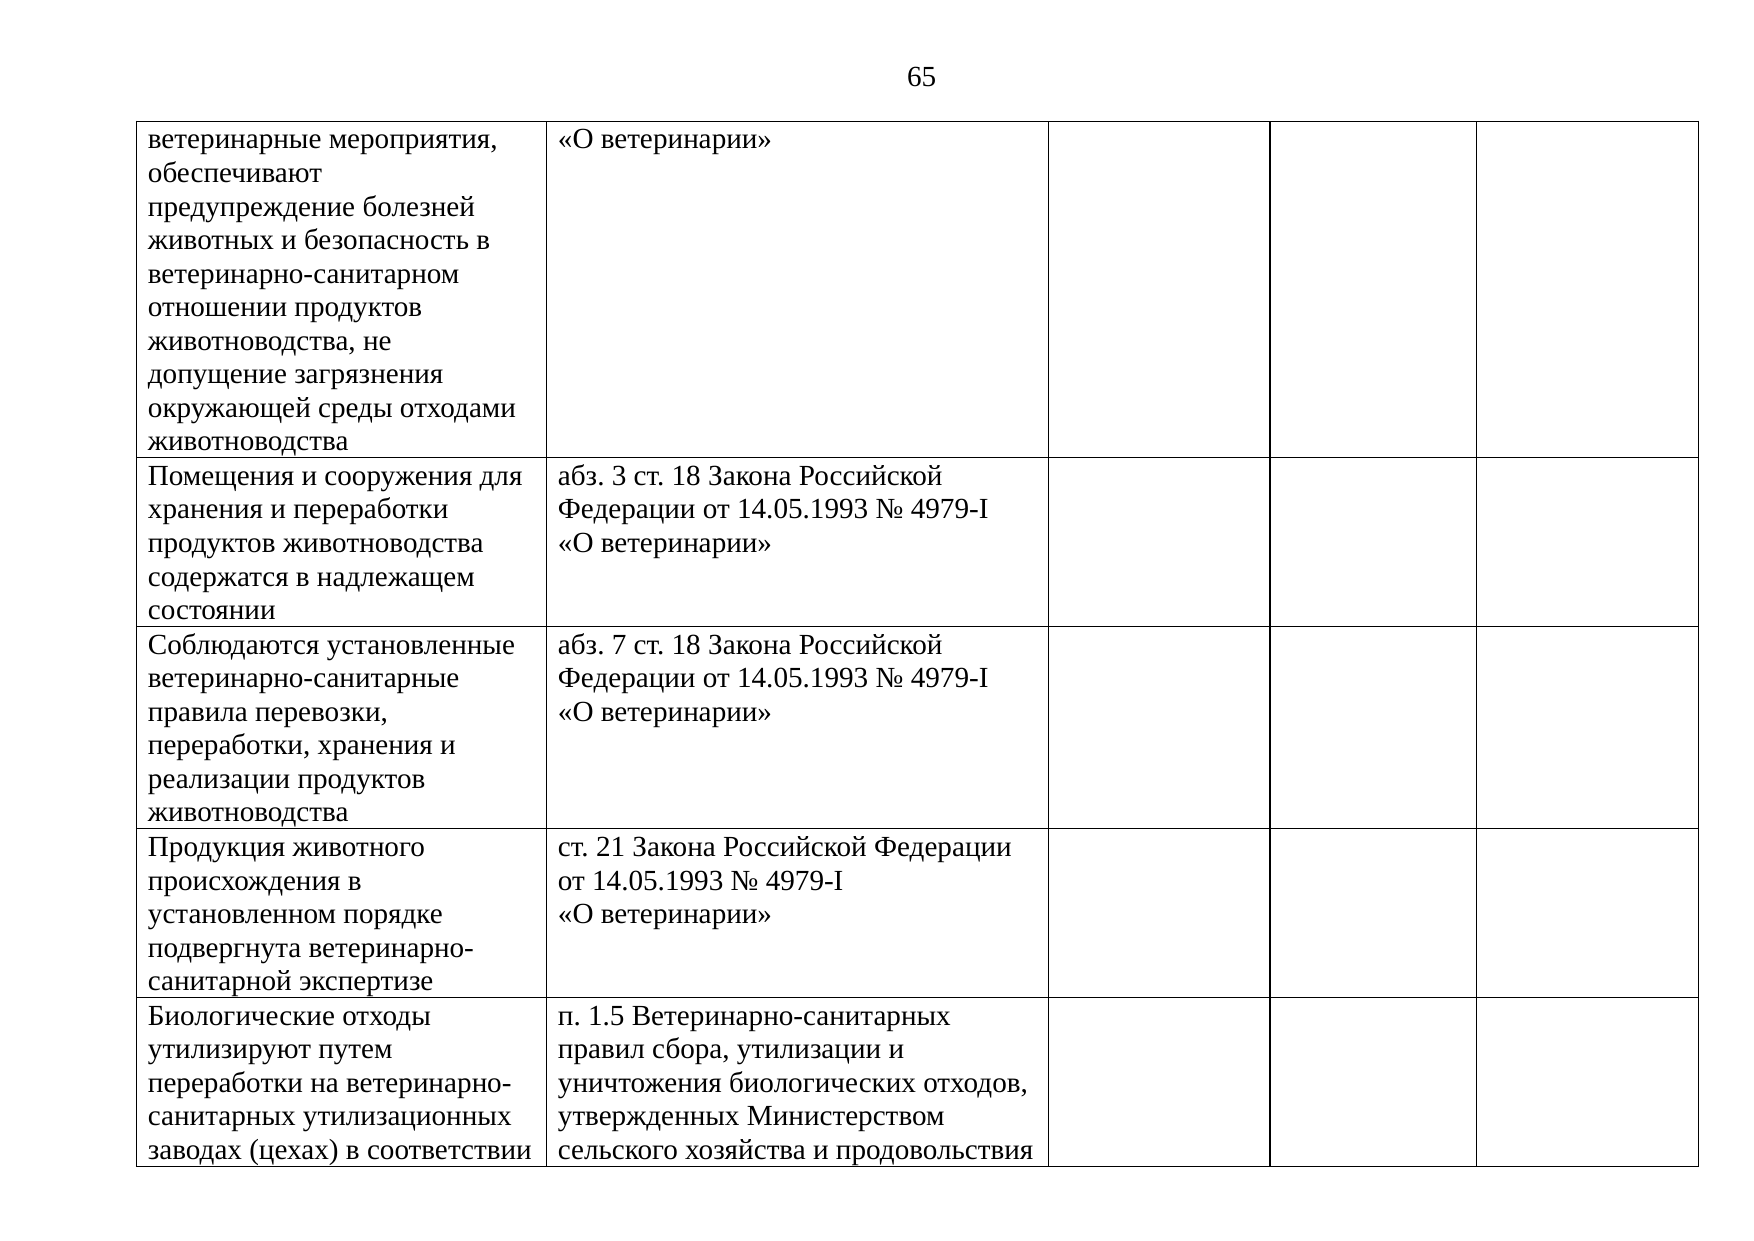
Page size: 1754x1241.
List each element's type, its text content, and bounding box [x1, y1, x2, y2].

table_cell абз. 3 ст. 18 Закона Российской Федерации от 14.05.1993 № 4979-I «О ветеринарии» [547, 458, 1048, 626]
table_cell [1271, 998, 1476, 1166]
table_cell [547, 998, 1048, 1166]
table_cell [1049, 122, 1269, 457]
table_cell [1271, 458, 1476, 626]
table_cell [1049, 829, 1269, 997]
table_cell [1049, 998, 1269, 1166]
table_cell [1271, 627, 1476, 828]
table_cell [1477, 998, 1698, 1166]
table_cell [1049, 627, 1269, 828]
table_cell ст. 21 Закона Российской Федерации от 14.05.1993 № 4979-I «О ветеринарии» [547, 829, 1048, 997]
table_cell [137, 998, 546, 1166]
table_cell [547, 122, 1048, 457]
table_cell [1271, 122, 1476, 457]
table_cell [1477, 829, 1698, 997]
table_cell абз. 7 ст. 18 Закона Российской Федерации от 14.05.1993 № 4979-I «О ветеринарии» [547, 627, 1048, 828]
table_cell [1049, 458, 1269, 626]
table_cell [1477, 627, 1698, 828]
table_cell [137, 122, 546, 457]
table_cell [1271, 829, 1476, 997]
table_cell Продукция животного происхождения в установленном порядке подвергнута ветеринарно-санитарной экспертизе [137, 829, 546, 997]
table_cell [1477, 122, 1698, 457]
table_cell [1477, 458, 1698, 626]
table_cell Соблюдаются установленные ветеринарно-санитарные правила перевозки, переработки, хранения и реализации продуктов животноводства [137, 627, 546, 828]
table_cell Помещения и сооружения для хранения и переработки продуктов животноводства содержатся в надлежащем состоянии [137, 458, 546, 626]
